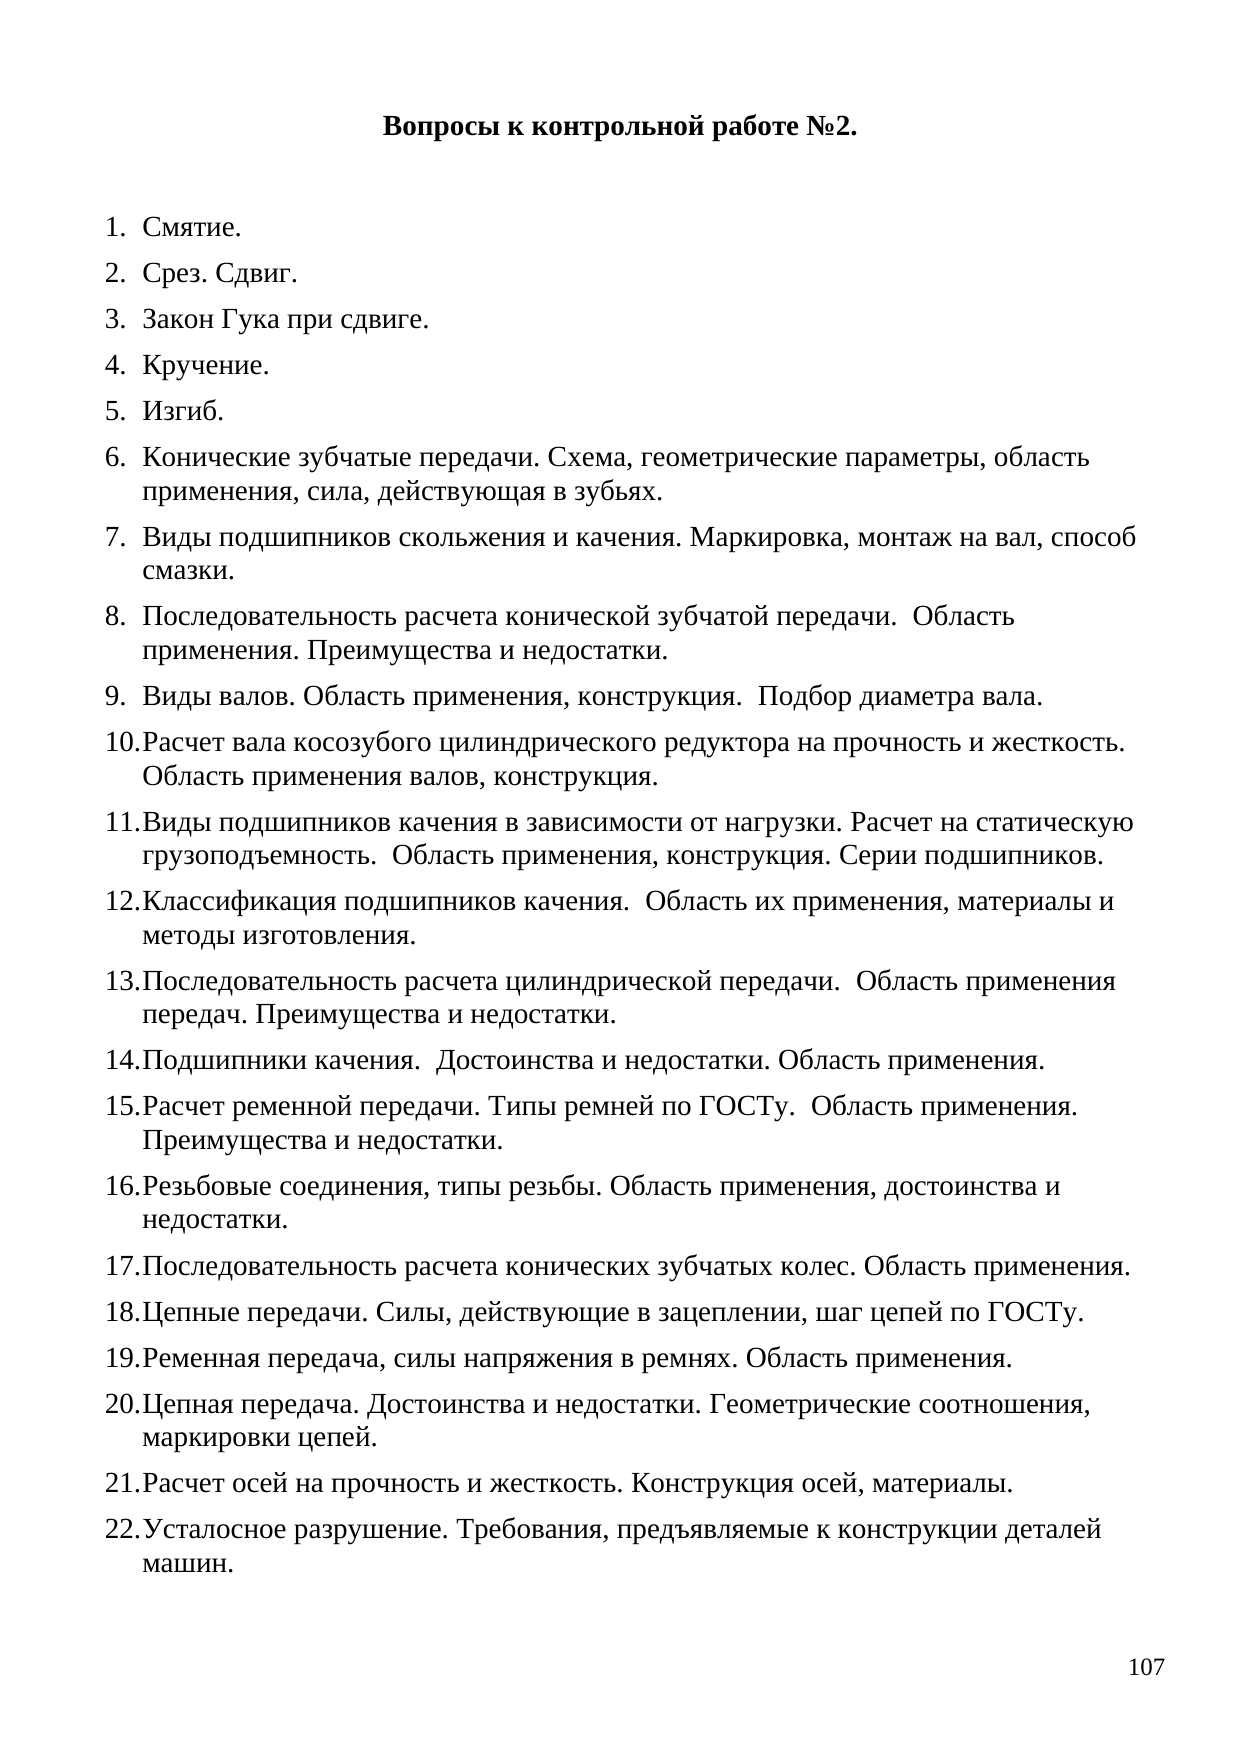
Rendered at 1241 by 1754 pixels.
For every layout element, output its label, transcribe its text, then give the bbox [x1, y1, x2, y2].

list Кручение. [104, 347, 1165, 381]
list Последовательность расчета конической зубчатой передачи. Область применения. Преимущества и недостатки. [104, 598, 1165, 666]
list Расчет осей на прочность и жесткость. Конструкция осей, материалы. [104, 1465, 1165, 1499]
list Подшипники качения. Достоинства и недостатки. Область применения. [104, 1042, 1165, 1076]
list Усталосное разрушение. Требования, предъявляемые к конструкции деталей машин. [104, 1511, 1165, 1578]
list Ременная передача, силы напряжения в ремнях. Область применения. [104, 1340, 1165, 1373]
list Срез. Сдвиг. [104, 255, 1165, 289]
list Закон Гука при сдвиге. [104, 301, 1165, 335]
list Цепная передача. Достоинства и недостатки. Геометрические соотношения, маркировки цепей. [104, 1386, 1165, 1453]
list Классификация подшипников качения. Область их применения, материалы и методы изготовления. [104, 883, 1165, 950]
list Виды подшипников качения в зависимости от нагрузки. Расчет на статическую грузоподъемность. Область применения, конструкция. Серии подшипников. [104, 804, 1165, 871]
text Вопросы к контрольной работе №2. [75, 108, 1165, 142]
list Виды валов. Область применения, конструкция. Подбор диаметра вала. [104, 678, 1165, 712]
list Цепные передачи. Силы, действующие в зацеплении, шаг цепей по ГОСТу. [104, 1294, 1165, 1327]
list Последовательность расчета конических зубчатых колес. Область применения. [104, 1248, 1165, 1281]
list Расчет ременной передачи. Типы ремней по ГОСТу. Область применения. Преимущества и недостатки. [104, 1088, 1165, 1156]
list Виды подшипников скольжения и качения. Маркировка, монтаж на вал, способ смазки. [104, 519, 1165, 586]
list Конические зубчатые передачи. Схема, геометрические параметры, область применения, сила, действующая в зубьях. [104, 439, 1165, 506]
list Резьбовые соединения, типы резьбы. Область применения, достоинства и недостатки. [104, 1168, 1165, 1235]
list Расчет вала косозубого цилиндрического редуктора на прочность и жесткость. Область применения валов, конструкция. [104, 724, 1165, 791]
list Последовательность расчета цилиндрической передачи. Область применения передач. Преимущества и недостатки. [104, 963, 1165, 1030]
list Смятие. [104, 209, 1165, 243]
list Изгиб. [104, 393, 1165, 427]
